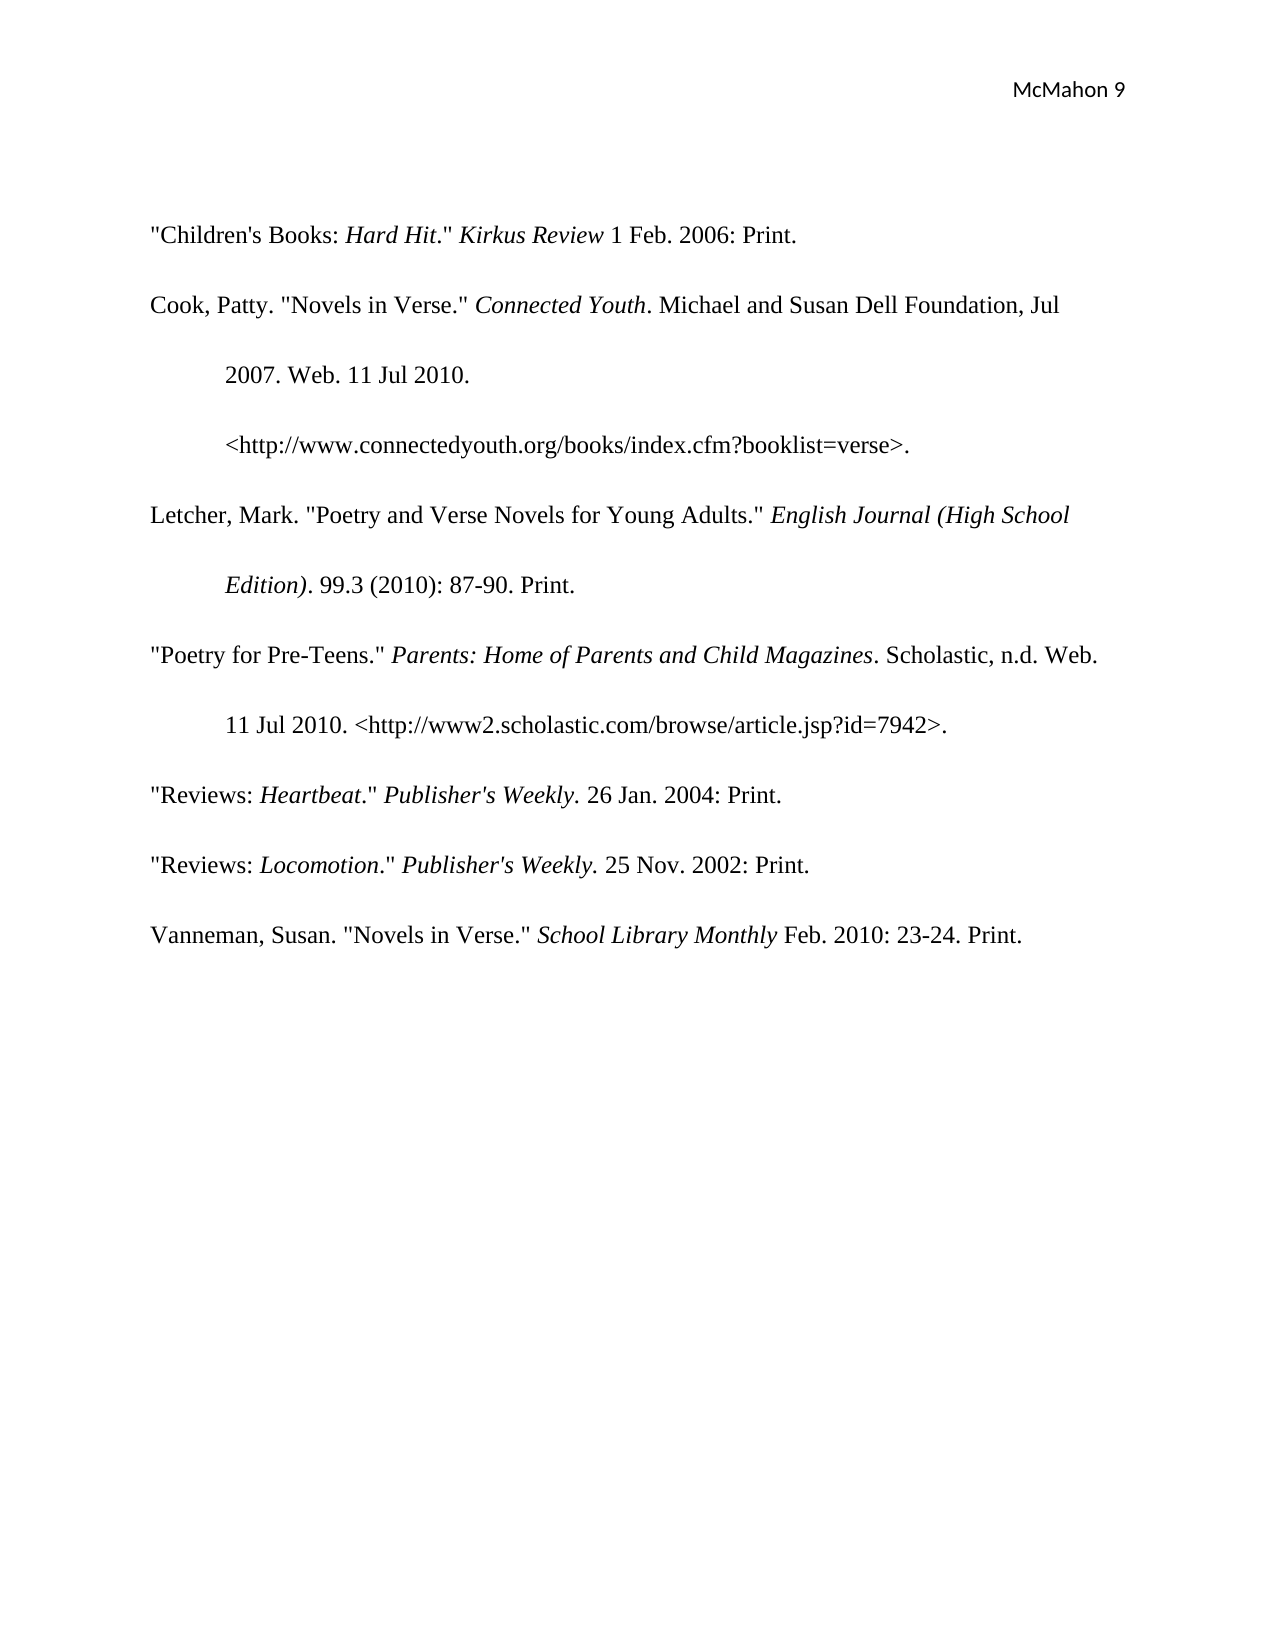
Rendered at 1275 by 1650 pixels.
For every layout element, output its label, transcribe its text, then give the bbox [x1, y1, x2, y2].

text Cook, Patty. "Novels in Verse." Connected Youth. Michael and Susan Dell Foundation, Jul [150, 290, 1125, 319]
text "Children's Books: Hard Hit." Kirkus Review 1 Feb. 2006: Print. [150, 220, 1125, 249]
text 2007. Web. 11 Jul 2010. [150, 360, 1125, 389]
text Letcher, Mark. "Poetry and Verse Novels for Young Adults." English Journal (High School [150, 500, 1125, 529]
text 11 Jul 2010. <http://www2.scholastic.com/browse/article.jsp?id=7942>. [150, 710, 1125, 739]
text Edition). 99.3 (2010): 87-90. Print. [150, 570, 1125, 599]
text "Reviews: Locomotion." Publisher's Weekly. 25 Nov. 2002: Print. [150, 850, 1125, 879]
text Vanneman, Susan. "Novels in Verse." School Library Monthly Feb. 2010: 23-24. Print. [150, 920, 1125, 949]
text "Reviews: Heartbeat." Publisher's Weekly. 26 Jan. 2004: Print. [150, 780, 1125, 809]
text <http://www.connectedyouth.org/books/index.cfm?booklist=verse>. [225, 430, 1125, 459]
text "Poetry for Pre-Teens." Parents: Home of Parents and Child Magazines. Scholastic, n.d. Web. [150, 640, 1125, 669]
